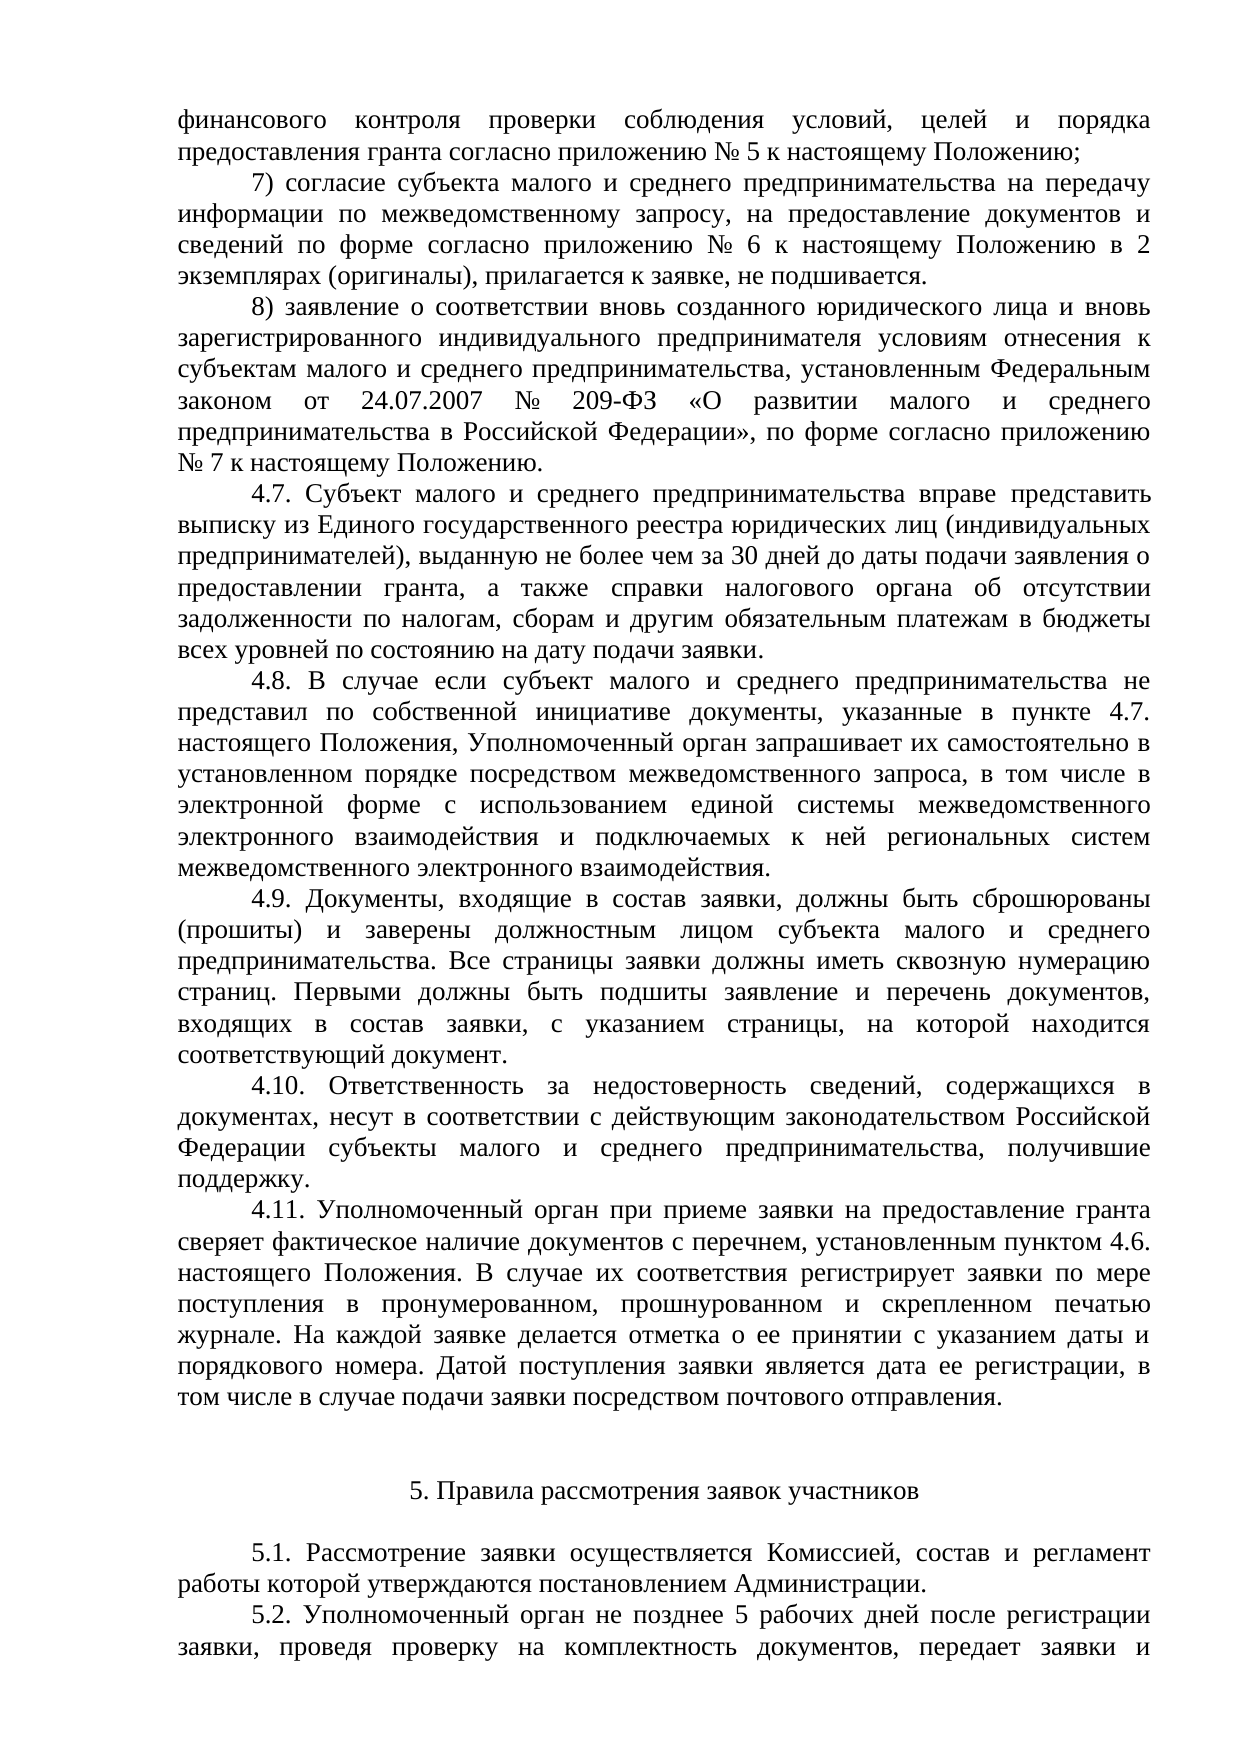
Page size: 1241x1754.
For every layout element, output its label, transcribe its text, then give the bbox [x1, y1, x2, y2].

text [177, 1598, 1152, 1661]
text 4.9. Документы, входящие в состав заявки, должны быть сброшюрованы (прошиты) и заверены должностным лицом субъекта малого и среднего предпринимательства. Все страницы заявки должны иметь сквозную нумерацию страниц. Первыми должны быть подшиты заявление и перечень документов, входящих в состав заявки, с указанием страницы, на которой находится соответствующий документ. [177, 882, 1152, 1069]
text 5. Правила рассмотрения заявок участников [177, 1474, 1152, 1505]
text 8) заявление о соответствии вновь созданного юридического лица и вновь зарегистрированного индивидуального предпринимателя условиям отнесения к субъектам малого и среднего предпринимательства, установленным Федеральным законом от 24.07.2007 № 209-ФЗ «О развитии малого и среднего предпринимательства в Российской Федерации», по форме согласно приложению № 7 к настоящему Положению. [177, 290, 1152, 477]
text 4.10. Ответственность за недостоверность сведений, содержащихся в документах, несут в соответствии с действующим законодательством Российской Федерации субъекты малого и среднего предпринимательства, получившие поддержку. [177, 1069, 1152, 1193]
text 7) согласие субъекта малого и среднего предпринимательства на передачу информации по межведомственному запросу, на предоставление документов и сведений по форме согласно приложению № 6 к настоящему Положению в 2 экземплярах (оригиналы), прилагается к заявке, не подшивается. [177, 166, 1152, 290]
text 4.7. Субъект малого и среднего предпринимательства вправе представить выписку из Единого государственного реестра юридических лиц (индивидуальных предпринимателей), выданную не более чем за 30 дней до даты подачи заявления о предоставлении гранта, а также справки налогового органа об отсутствии задолженности по налогам, сборам и другим обязательным платежам в бюджеты всех уровней по состоянию на дату подачи заявки. [177, 477, 1152, 664]
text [177, 103, 1152, 166]
text 5.1. Рассмотрение заявки осуществляется Комиссией, состав и регламент работы которой утверждаются постановлением Администрации. [177, 1536, 1152, 1598]
text 4.11. Уполномоченный орган при приеме заявки на предоставление гранта сверяет фактическое наличие документов с перечнем, установленным пунктом 4.6. настоящего Положения. В случае их соответствия регистрирует заявки по мере поступления в пронумерованном, прошнурованном и скрепленном печатью журнале. На каждой заявке делается отметка о ее принятии с указанием даты и порядкового номера. Датой поступления заявки является дата ее регистрации, в том числе в случае подачи заявки посредством почтового отправления. [177, 1193, 1152, 1412]
text 4.8. В случае если субъект малого и среднего предпринимательства не представил по собственной инициативе документы, указанные в пункте 4.7. настоящего Положения, Уполномоченный орган запрашивает их самостоятельно в установленном порядке посредством межведомственного запроса, в том числе в электронной форме с использованием единой системы межведомственного электронного взаимодействия и подключаемых к ней региональных систем межведомственного электронного взаимодействия. [177, 664, 1152, 882]
